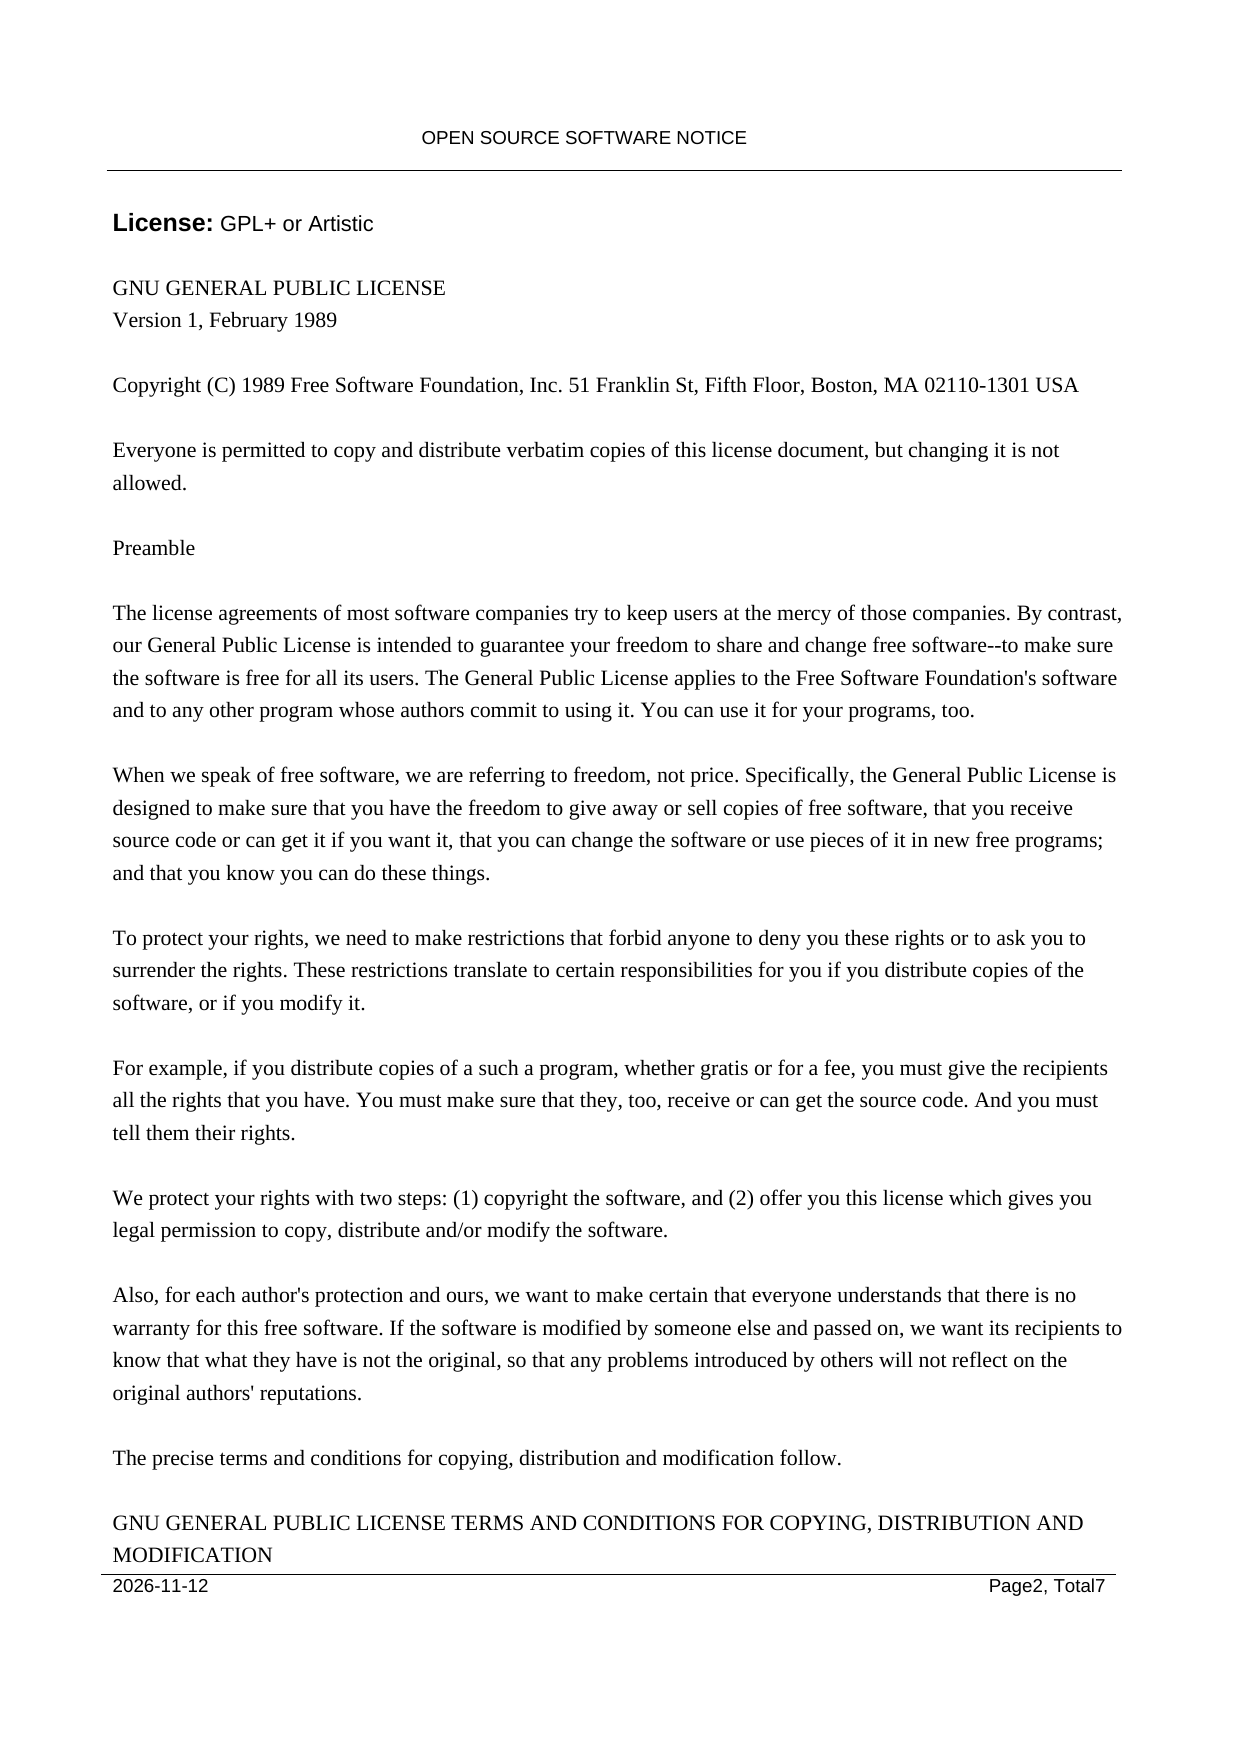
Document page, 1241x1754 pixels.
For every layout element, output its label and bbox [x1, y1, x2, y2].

text [112, 206, 1128, 1571]
